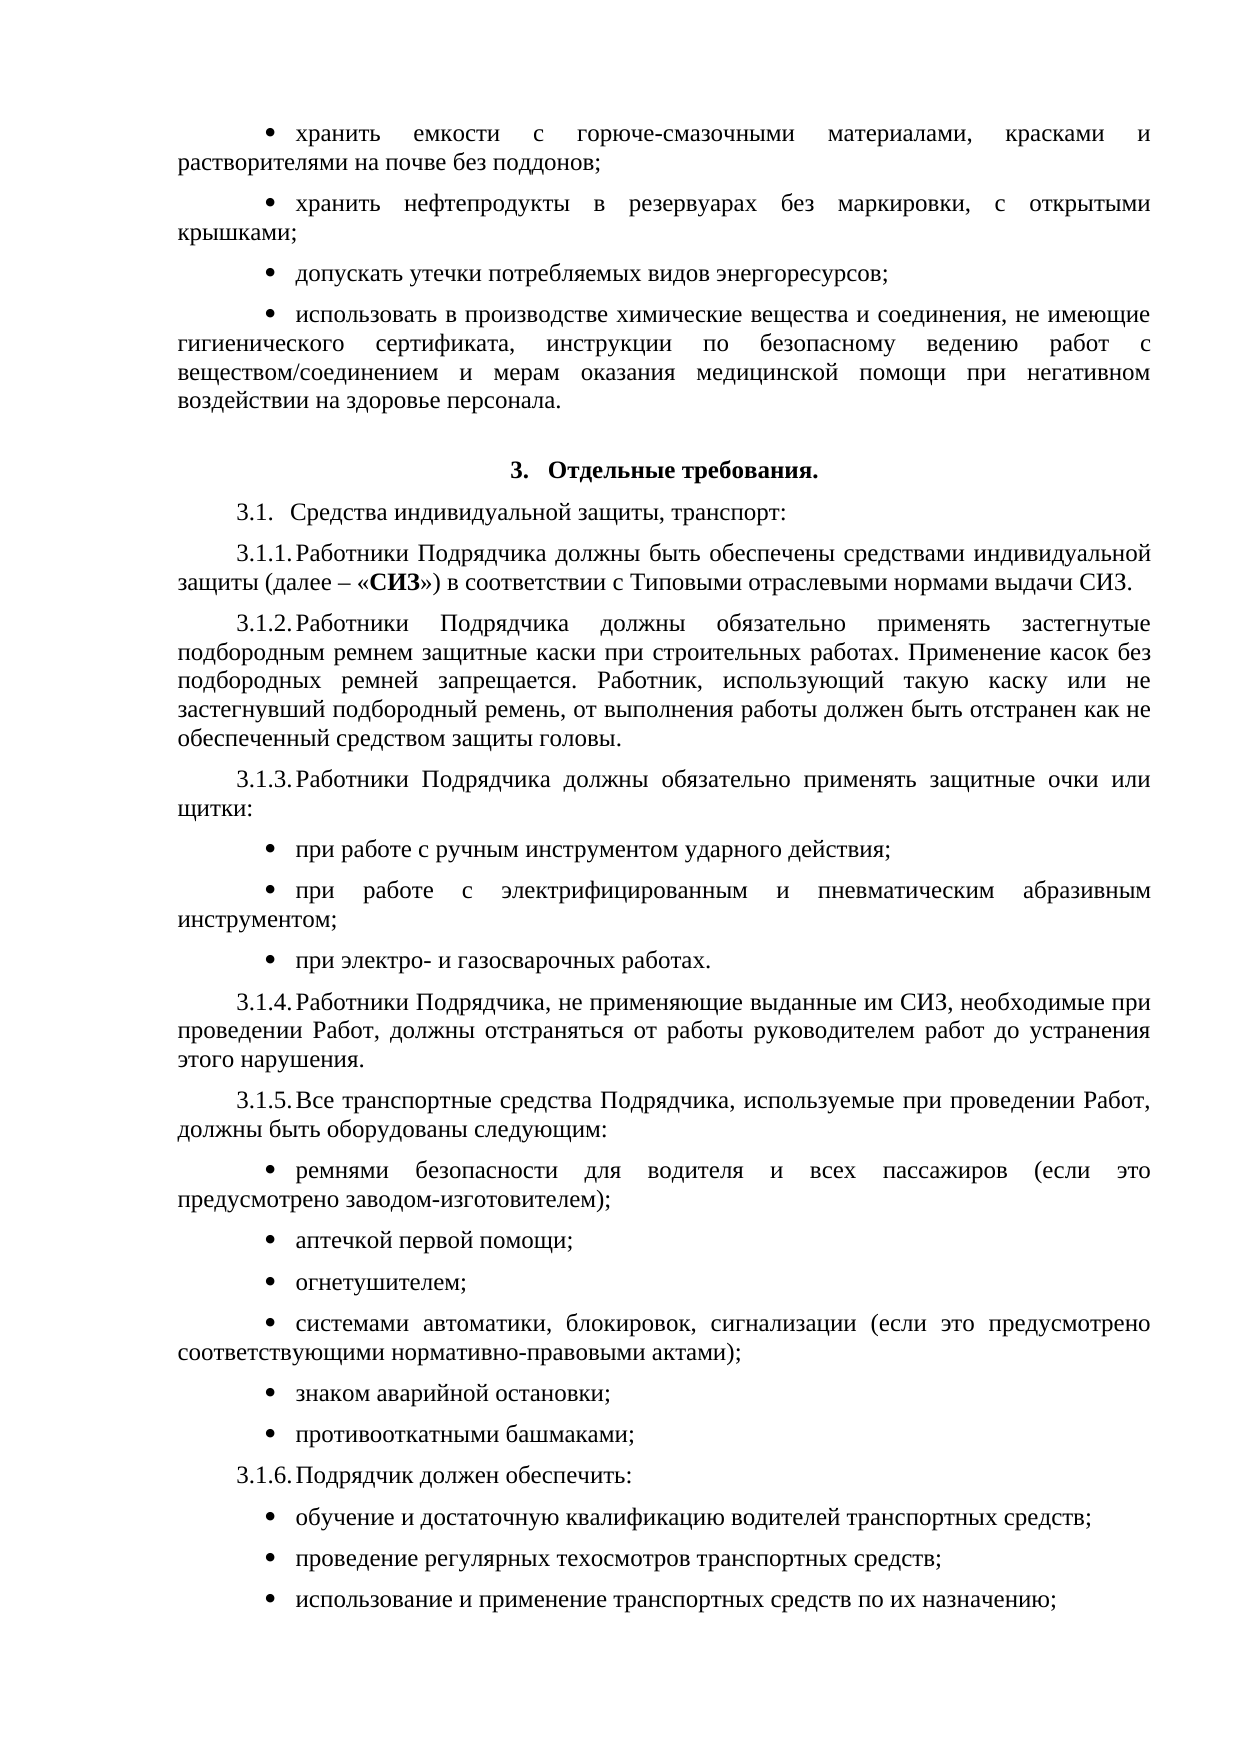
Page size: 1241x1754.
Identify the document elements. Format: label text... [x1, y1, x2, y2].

list Работники Подрядчика, не применяющие выданные им СИЗ, необходимые при проведении Работ, должны отстраняться от работы руководителем работ до устранения этого нарушения. [177, 987, 1152, 1073]
list Работники Подрядчика должны быть обеспечены средствами индивидуальной защиты (далее – «СИЗ») в соответствии с Типовыми отраслевыми нормами выдачи СИЗ. [177, 538, 1152, 596]
list при работе с электрифицированным и пневматическим абразивным инструментом; [177, 876, 1152, 933]
list ремнями безопасности для водителя и всех пассажиров (если это предусмотрено заводом-изготовителем); [177, 1156, 1152, 1213]
list при работе с ручным инструментом ударного действия; [177, 834, 1152, 863]
list аптечкой первой помощи; [177, 1226, 1152, 1254]
list противооткатными башмаками; [177, 1419, 1152, 1448]
list использовать в производстве химические вещества и соединения, не имеющие гигиенического сертификата, инструкции по безопасному ведению работ с веществом/соединением и мерам оказания медицинской помощи при негативном воздействии на здоровье персонала. [177, 299, 1152, 414]
list Средства индивидуальной защиты, транспорт: [177, 497, 1152, 526]
list хранить нефтепродукты в резервуарах без маркировки, с открытыми крышками; [177, 188, 1152, 246]
list при электро- и газосварочных работах. [177, 946, 1152, 974]
list огнетушителем; [177, 1267, 1152, 1296]
list Все транспортные средства Подрядчика, используемые при проведении Работ, должны быть оборудованы следующим: [177, 1086, 1152, 1143]
list проведение регулярных техосмотров транспортных средств; [177, 1543, 1152, 1572]
list Работники Подрядчика должны обязательно применять защитные очки или щитки: [177, 764, 1152, 822]
list знаком аварийной остановки; [177, 1378, 1152, 1407]
list хранить емкости с горюче-смазочными материалами, красками и растворителями на почве без поддонов; [177, 118, 1152, 176]
list допускать утечки потребляемых видов энергоресурсов; [177, 258, 1152, 287]
list системами автоматики, блокировок, сигнализации (если это предусмотрено соответствующими нормативно-правовыми актами); [177, 1308, 1152, 1366]
list Работники Подрядчика должны обязательно применять застегнутые подбородным ремнем защитные каски при строительных работах. Применение касок без подбородных ремней запрещается. Работник, использующий такую каску или не застегнувший подбородный ремень, от выполнения работы должен быть отстранен как не обеспеченный средством защиты головы. [177, 608, 1152, 752]
list Отдельные требования. [177, 456, 1152, 484]
list обучение и достаточную квалификацию водителей транспортных средств; [177, 1502, 1152, 1531]
list Подрядчик должен обеспечить: [177, 1461, 1152, 1489]
list использование и применение транспортных средств по их назначению; [177, 1584, 1152, 1613]
